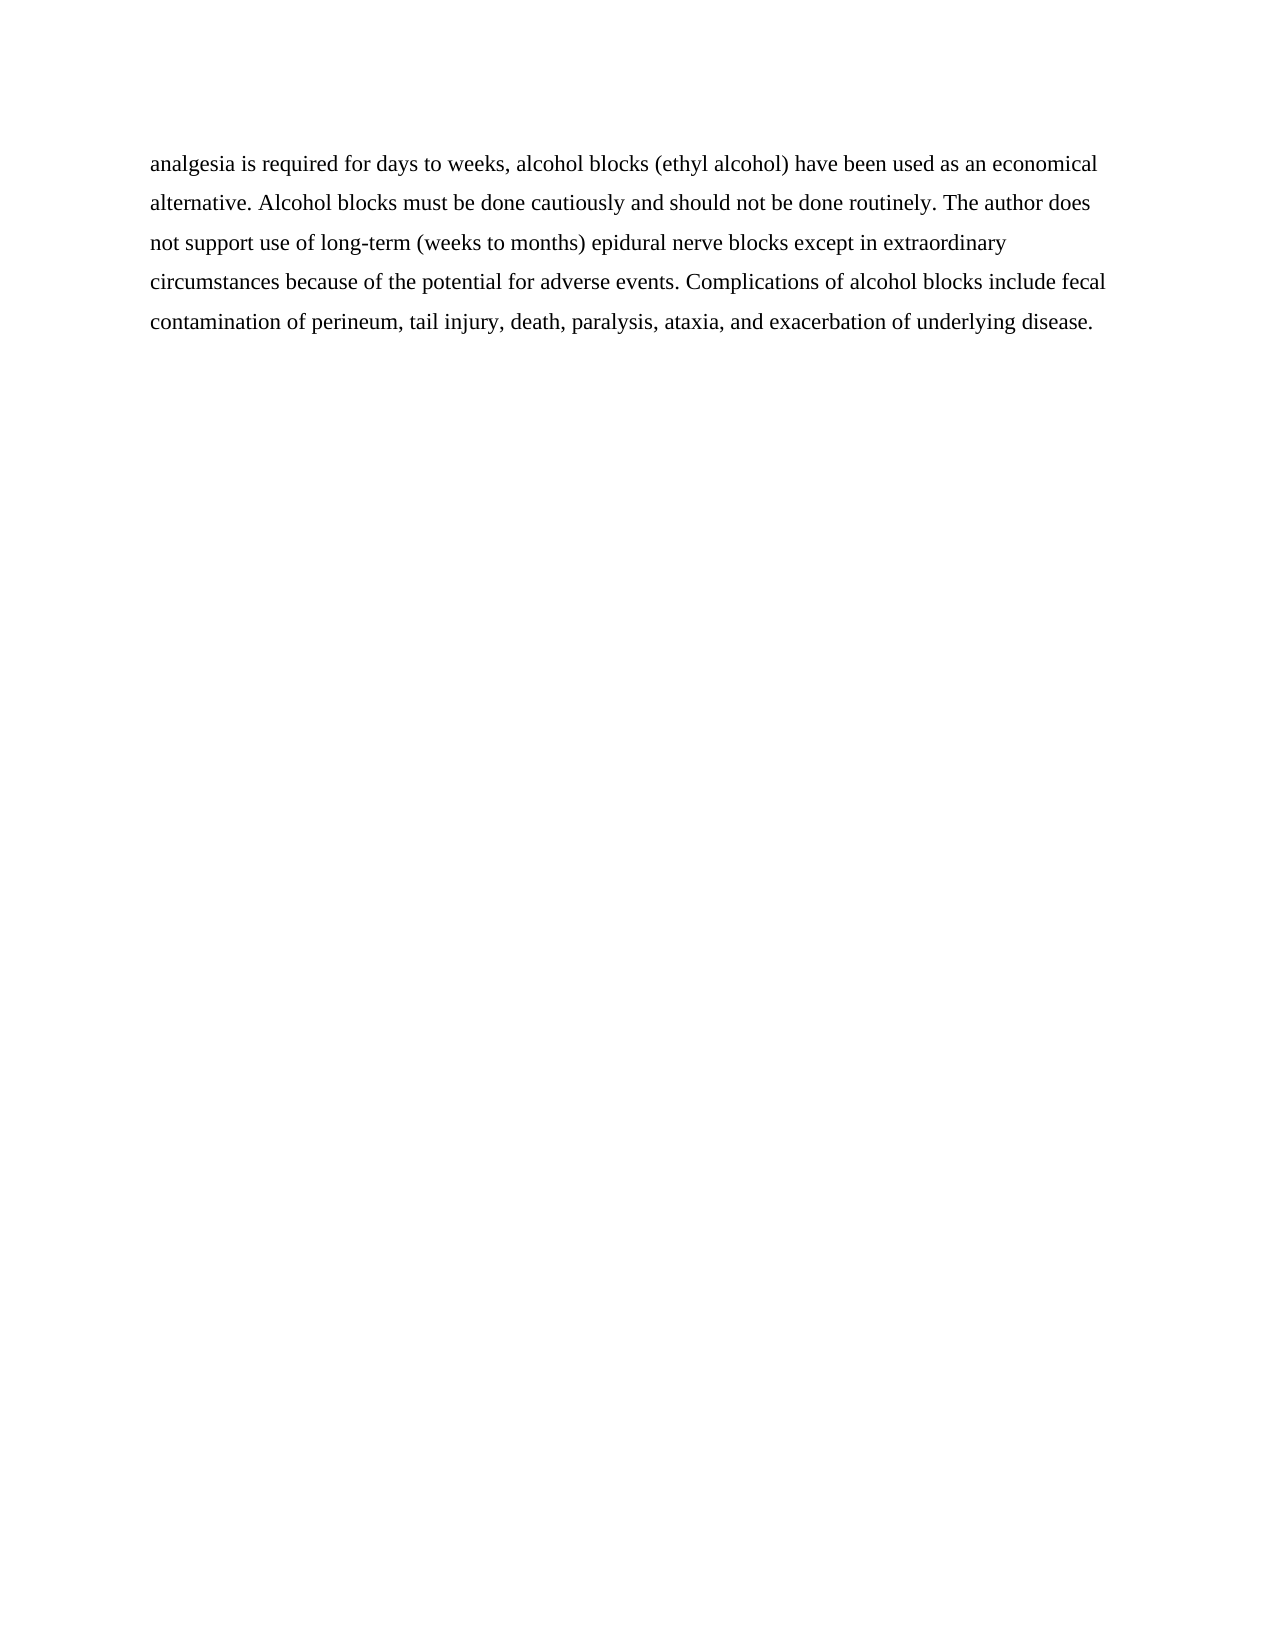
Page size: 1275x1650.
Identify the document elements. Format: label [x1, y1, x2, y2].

text [150, 150, 1125, 334]
